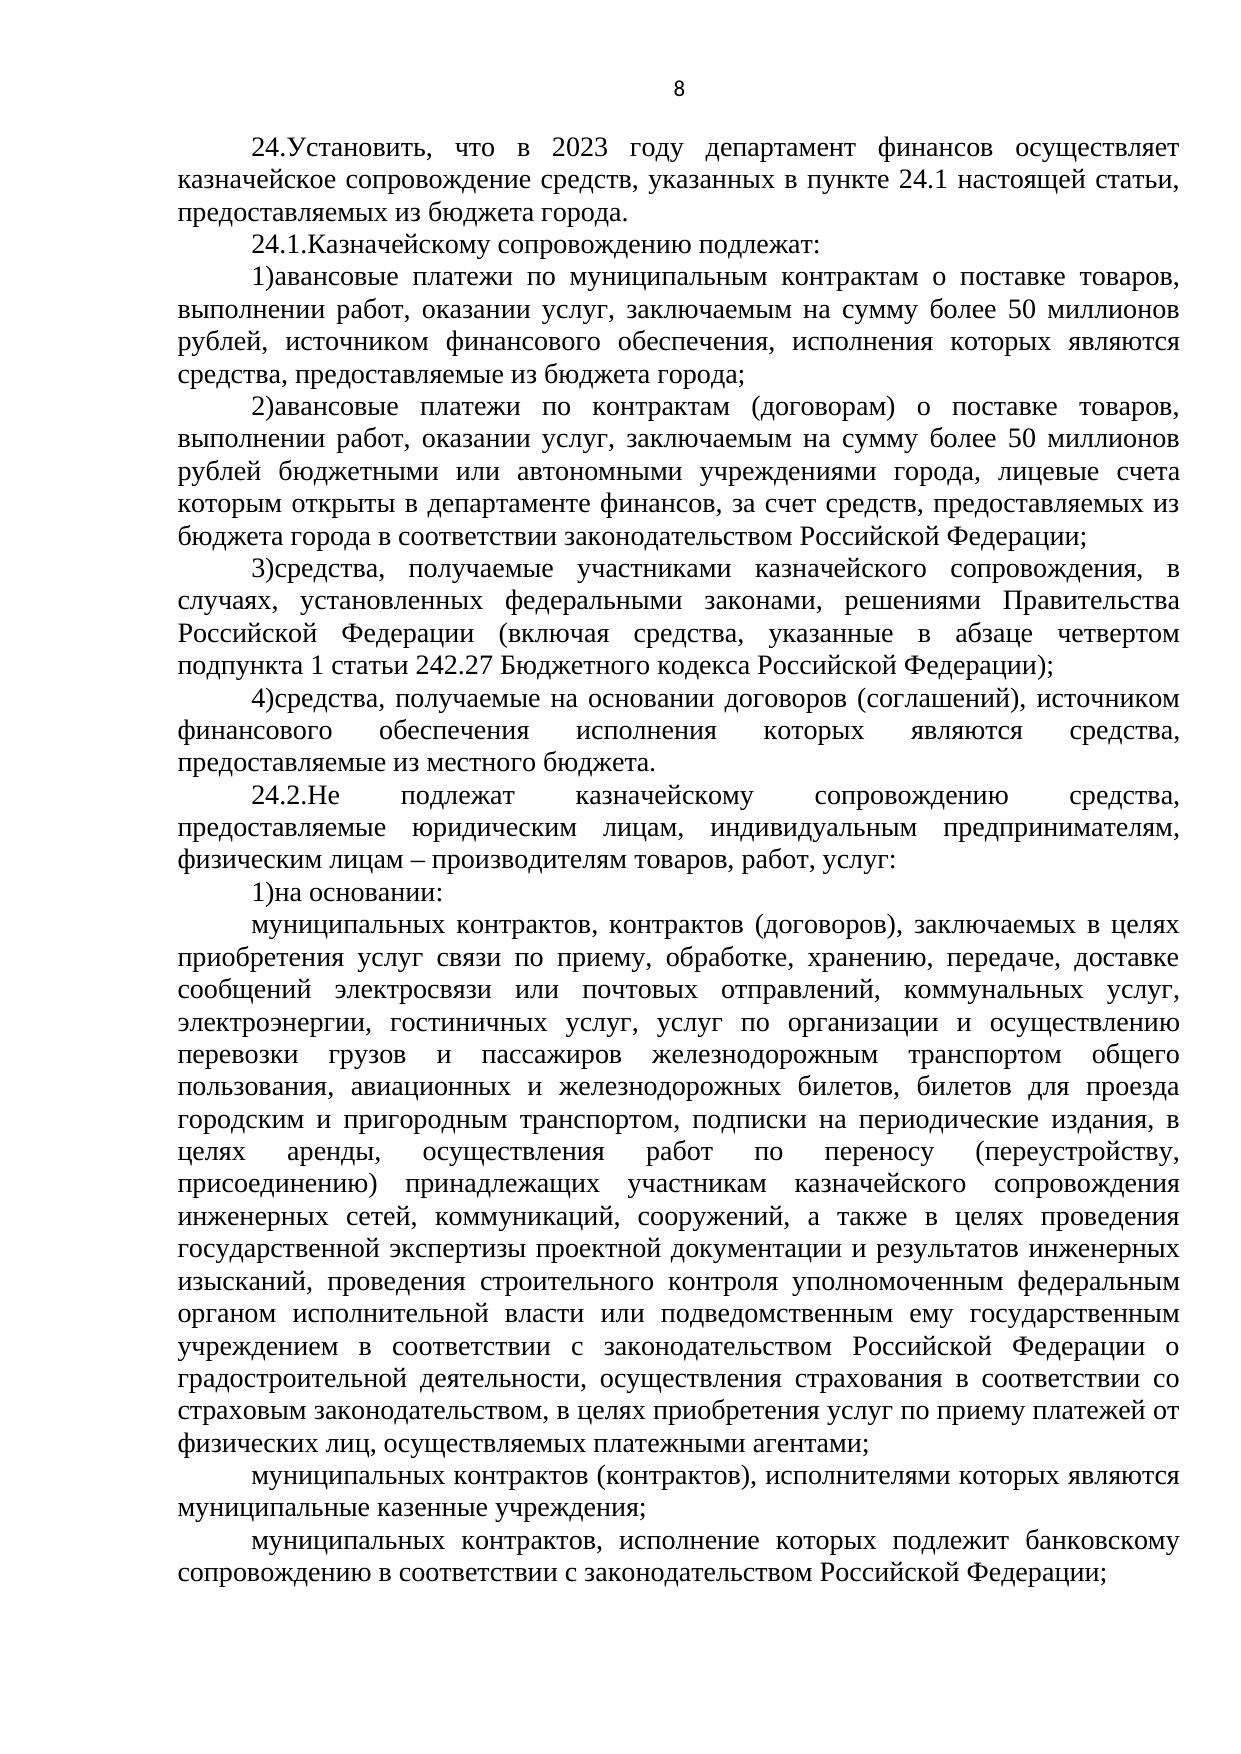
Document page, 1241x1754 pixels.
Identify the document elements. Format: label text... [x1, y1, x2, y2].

text 24.2.Не подлежат казначейскому сопровождению средства, предоставляемые юридическим лицам, индивидуальным предпринимателям, физическим лицам – производителям товаров, работ, услуг: [177, 778, 1181, 875]
text 1)авансовые платежи по муниципальным контрактам о поставке товаров, выполнении работ, оказании услуг, заключаемым на сумму более 50 миллионов рублей, источником финансового обеспечения, исполнения которых являются средства, предоставляемые из бюджета города; [177, 259, 1181, 389]
text 24.Установить, что в 2023 году департамент финансов осуществляет казначейское сопровождение средств, указанных в пункте 24.1 настоящей статьи, предоставляемых из бюджета города. [177, 130, 1181, 227]
text муниципальных контрактов, исполнение которых подлежит банковскому сопровождению в соответствии с законодательством Российской Федерации; [177, 1523, 1181, 1588]
text 3)средства, получаемые участниками казначейского сопровождения, в случаях, установленных федеральными законами, решениями Правительства Российской Федерации (включая средства, указанные в абзаце четвертом подпункта 1 статьи 242.27 Бюджетного кодекса Российской Федерации); [177, 551, 1181, 681]
text 1)на основании: [177, 875, 1181, 907]
text 2)авансовые платежи по контрактам (договорам) о поставке товаров, выполнении работ, оказании услуг, заключаемым на сумму более 50 миллионов рублей бюджетными или автономными учреждениями города, лицевые счета которым открыты в департаменте финансов, за счет средств, предоставляемых из бюджета города в соответствии законодательством Российской Федерации; [177, 389, 1181, 551]
text 4)средства, получаемые на основании договоров (соглашений), источником финансового обеспечения исполнения которых являются средства, предоставляемые из местного бюджета. [177, 681, 1181, 778]
text 24.1.Казначейскому сопровождению подлежат: [177, 227, 1181, 259]
text муниципальных контрактов (контрактов), исполнителями которых являются муниципальные казенные учреждения; [177, 1458, 1181, 1523]
text муниципальных контрактов, контрактов (договоров), заключаемых в целях приобретения услуг связи по приему, обработке, хранению, передаче, доставке сообщений электросвязи или почтовых отправлений, коммунальных услуг, электроэнергии, гостиничных услуг, услуг по организации и осуществлению перевозки грузов и пассажиров железнодорожным транспортом общего пользования, авиационных и железнодорожных билетов, билетов для проезда городским и пригородным транспортом, подписки на периодические издания, в целях аренды, осуществления работ по переносу (переустройству, присоединению) принадлежащих участникам казначейского сопровождения инженерных сетей, коммуникаций, сооружений, а также в целях проведения государственной экспертизы проектной документации и результатов инженерных изысканий, проведения строительного контроля уполномоченным федеральным органом исполнительной власти или подведомственным ему государственным учреждением в соответствии с законодательством Российской Федерации о градостроительной деятельности, осуществления страхования в соответствии со страховым законодательством, в целях приобретения услуг по приему платежей от физических лиц, осуществляемых платежными агентами; [177, 907, 1181, 1458]
